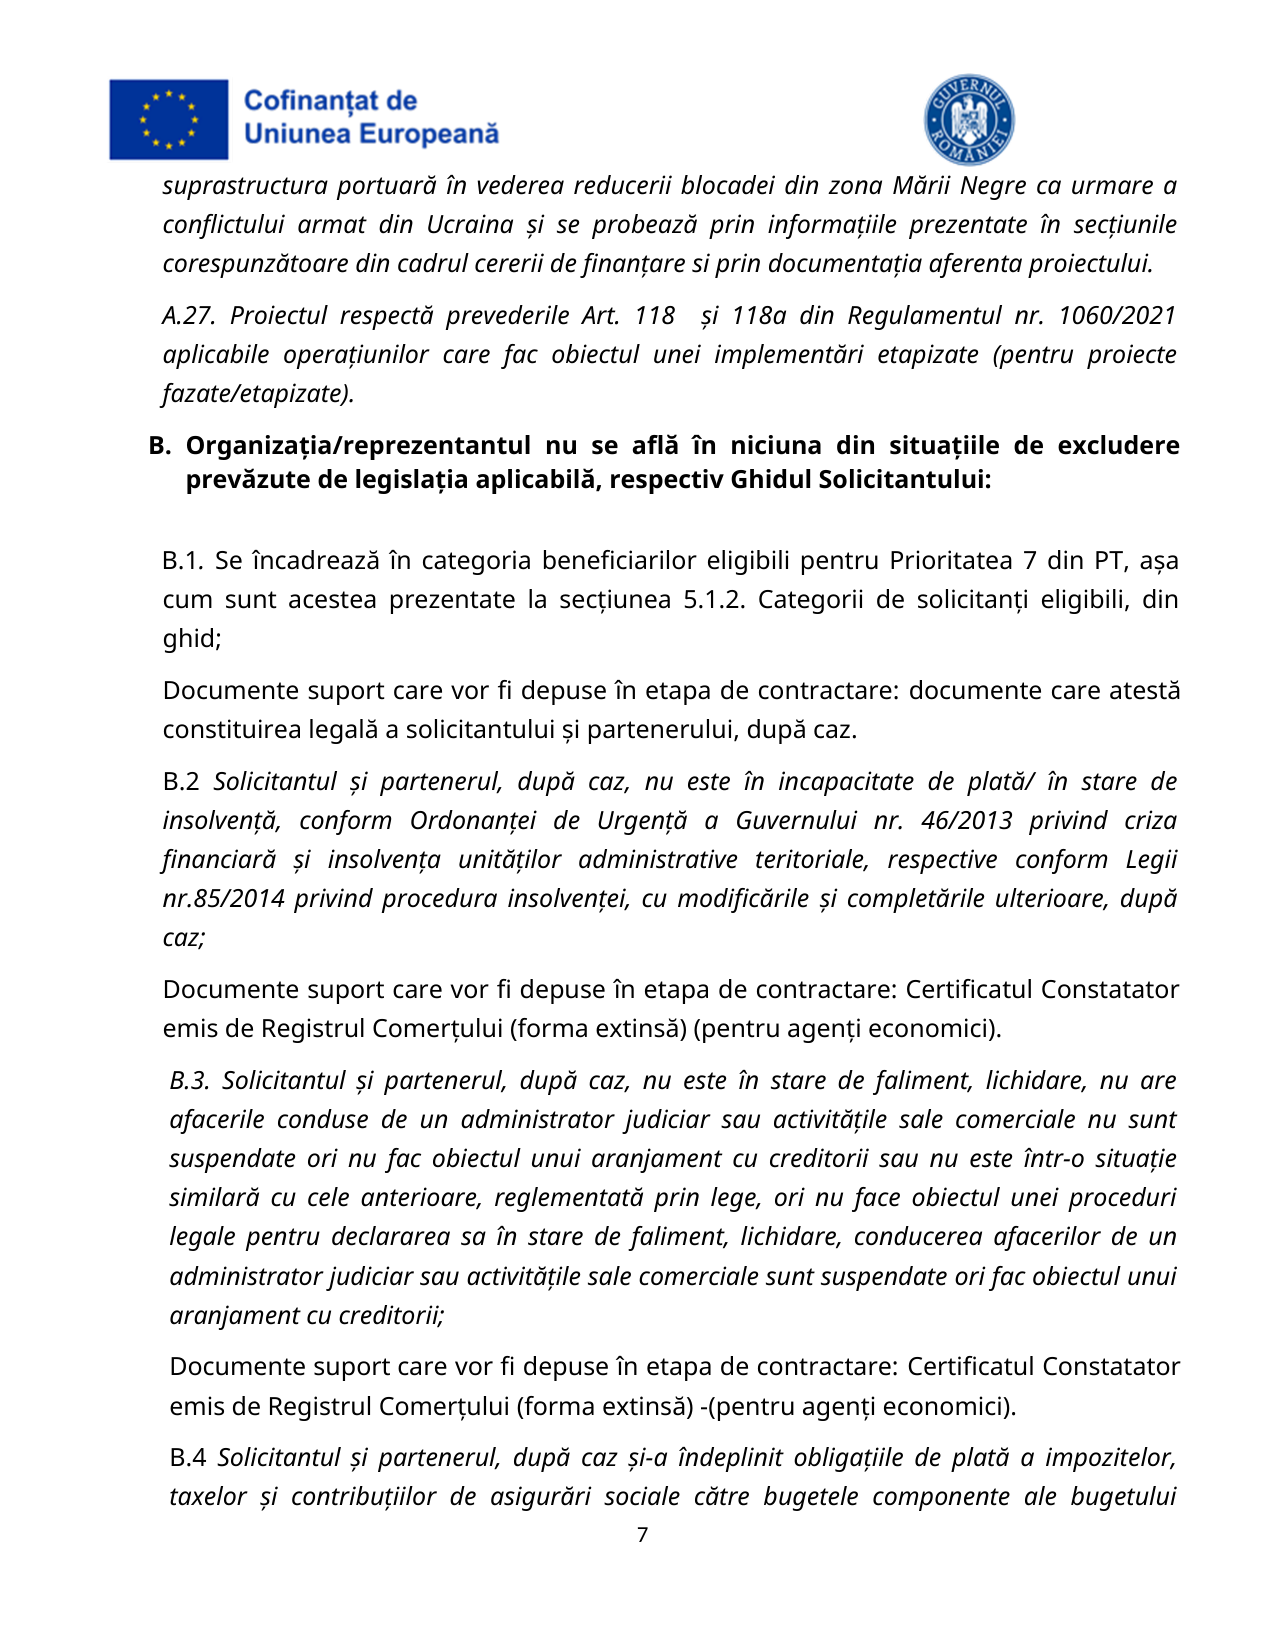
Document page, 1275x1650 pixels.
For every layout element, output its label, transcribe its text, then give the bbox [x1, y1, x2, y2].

picture [103, 73, 1017, 168]
list Organizația/reprezentantul nu se află în niciuna din situațiile de excludere prevăzute de legislația aplicabilă, respectiv Ghidul Solicitantului: [148, 428, 1181, 496]
text A.27. Proiectul respectă prevederile Art. 118 și 118a din Regulamentul nr. 1060/2021 aplicabile operațiunilor care fac obiectul unei implementări etapizate (pentru proiecte fazate/etapizate). [162, 298, 1181, 410]
text Documente suport care vor fi depuse în etapa de contractare: documente care atestă constituirea legală a solicitantului și partenerului, după caz. [162, 672, 1181, 746]
list B.2 Solicitantul și partenerul, după caz, nu este în incapacitate de plată/ în stare de insolvenţă, conform Ordonanței de Urgență a Guvernului nr. 46/2013 privind criza financiară și insolvența unităților administrative teritoriale, respective conform Legii nr.85/2014 privind procedura insolvenței, cu modificările și completările ulterioare, după caz; [162, 763, 1181, 954]
list Documente suport care vor fi depuse în etapa de contractare: Certificatul Constatator emis de Registrul Comerțului (forma extinsă) -(pentru agenți economici). [169, 1349, 1181, 1422]
list B.1. Se încadrează în categoria beneficiarilor eligibili pentru Prioritatea 7 din PT, așa cum sunt acestea prezentate la secțiunea 5.1.2. Categorii de solicitanți eligibili, din ghid; [161, 542, 1181, 655]
list B.3. Solicitantul și partenerul, după caz, nu este în stare de faliment, lichidare, nu are afacerile conduse de un administrator judiciar sau activitățile sale comerciale nu sunt suspendate ori nu fac obiectul unui aranjament cu creditorii sau nu este într-o situație similară cu cele anterioare, reglementată prin lege, ori nu face obiectul unei proceduri legale pentru declararea sa în stare de faliment, lichidare, conducerea afacerilor de un administrator judiciar sau activitățile sale comerciale sunt suspendate ori fac obiectul unui aranjament cu creditorii; [169, 1062, 1181, 1331]
list Documente suport care vor fi depuse în etapa de contractare: Certificatul Constatator emis de Registrul Comerțului (forma extinsă) (pentru agenți economici). [162, 972, 1181, 1045]
